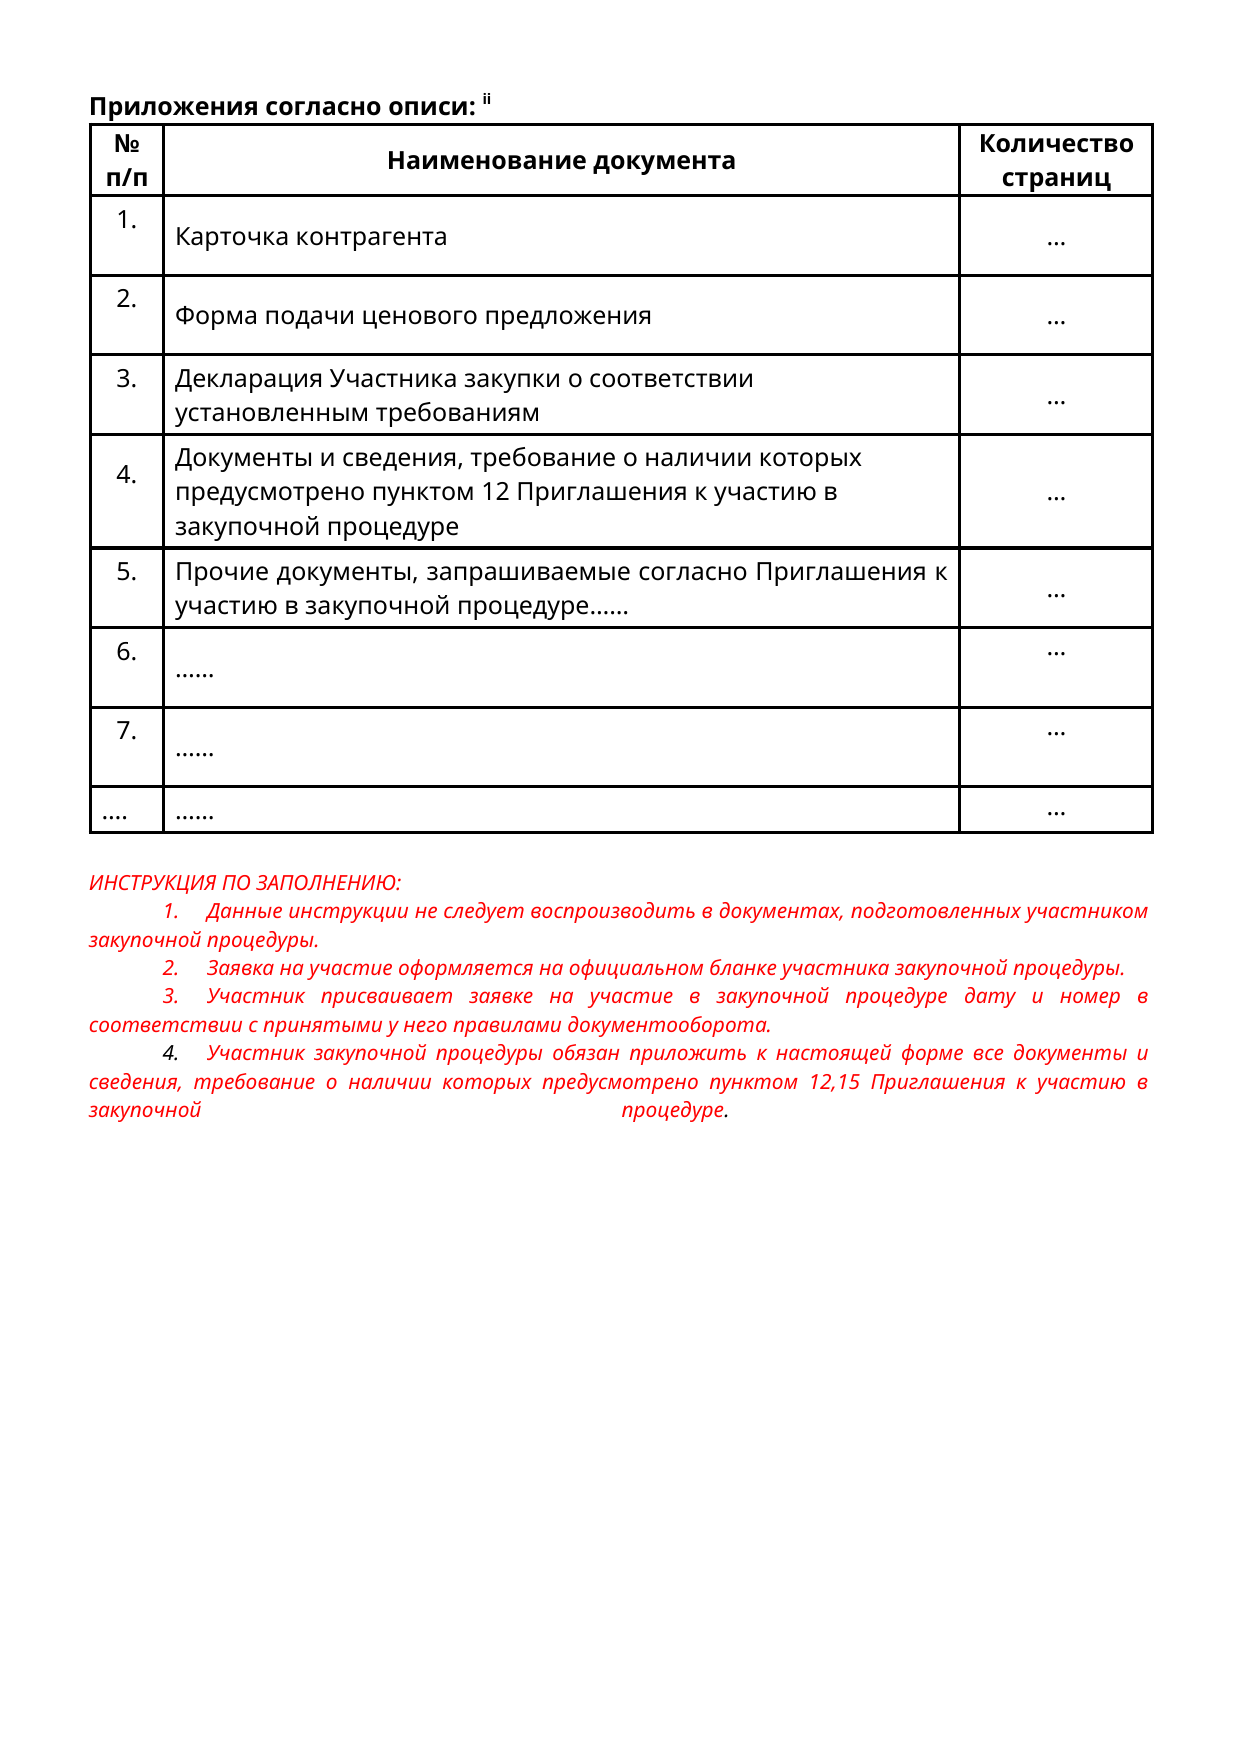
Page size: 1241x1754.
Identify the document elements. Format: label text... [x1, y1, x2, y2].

list Заявка на участие оформляется на официальном бланке участника закупочной процедуры. [89, 953, 1152, 982]
table_cell … [961, 550, 1151, 626]
table_cell Документы и сведения, требование о наличии которых предусмотрено пунктом 12 Приглашения к участию в закупочной процедуре [165, 436, 958, 546]
table_cell … [961, 197, 1151, 273]
table_cell Форма подачи ценового предложения [165, 277, 958, 353]
text ИНСТРУКЦИЯ ПО ЗАПОЛНЕНИЮ: [89, 868, 1152, 896]
list Участник закупочной процедуры обязан приложить к настоящей форме все документы и сведения, требование о наличии которых предусмотрено пунктом 12,15 Приглашения к участию в закупочной процедуре. [89, 1038, 1152, 1152]
table_header Наименование документа [165, 126, 958, 194]
table_cell … [961, 356, 1151, 433]
text Приложения согласно описи: [89, 89, 1152, 123]
table_cell [92, 629, 162, 706]
table_cell … [961, 629, 1151, 706]
table_cell [92, 709, 162, 785]
table_cell … [961, 436, 1151, 546]
table_cell [92, 197, 162, 273]
table_cell …… [165, 788, 958, 831]
table_cell … [961, 788, 1151, 831]
list Данные инструкции не следует воспроизводить в документах, подготовленных участником закупочной процедуры. [89, 896, 1152, 953]
table_cell Прочие документы, запрашиваемые согласно Приглашения к участию в закупочной процедуре…… [165, 550, 958, 626]
table_header № п/п [92, 126, 162, 194]
table_cell …. [92, 788, 162, 831]
table_cell … [961, 709, 1151, 785]
table_cell …… [165, 709, 958, 785]
table_cell [92, 356, 162, 433]
table_cell …… [165, 629, 958, 706]
table_cell [92, 550, 162, 626]
table_header Количество страниц [961, 126, 1151, 194]
list Участник присваивает заявке на участие в закупочной процедуре дату и номер в соответствии с принятыми у него правилами документооборота. [89, 982, 1152, 1038]
table_cell … [961, 277, 1151, 353]
table_cell [92, 436, 162, 546]
table_cell Карточка контрагента [165, 197, 958, 273]
table_cell Декларация Участника закупки о соответствии установленным требованиям [165, 356, 958, 433]
table_cell [92, 277, 162, 353]
